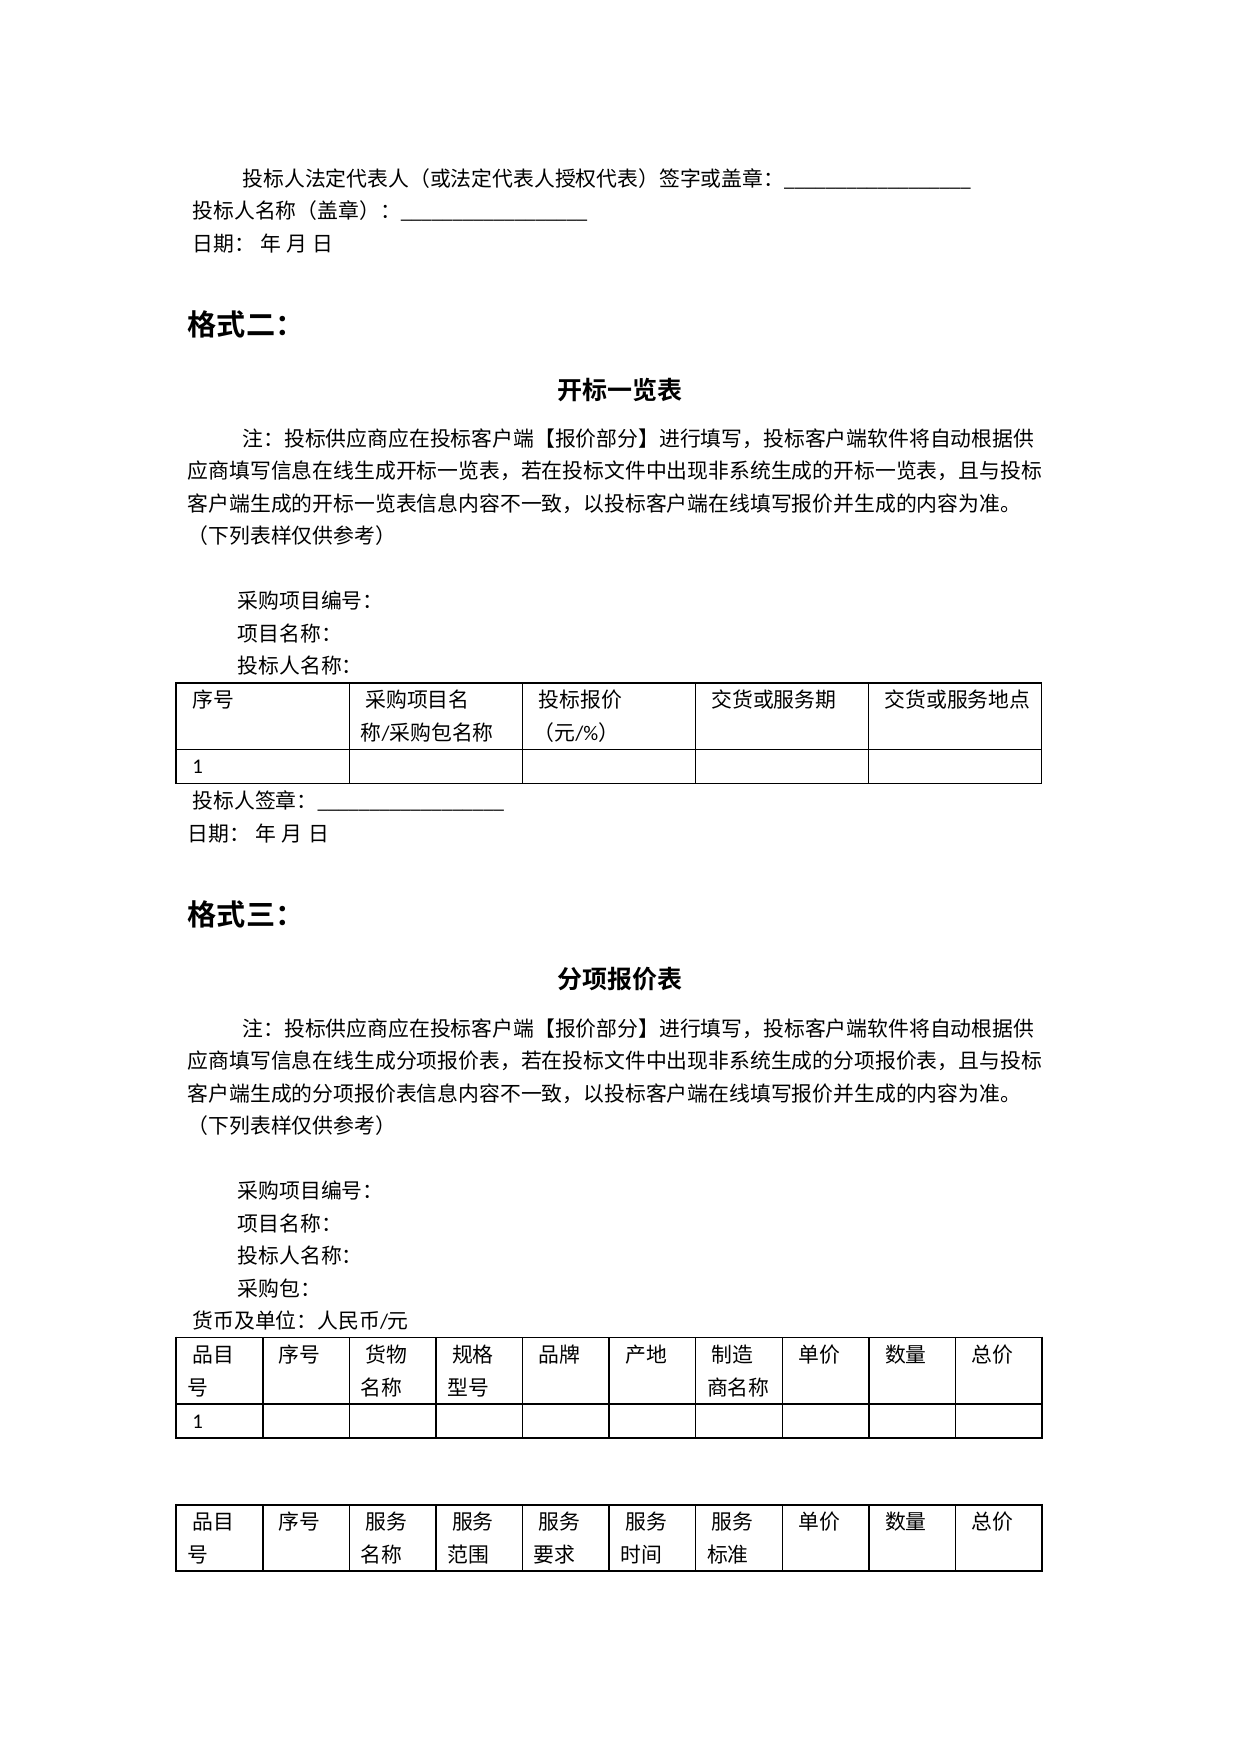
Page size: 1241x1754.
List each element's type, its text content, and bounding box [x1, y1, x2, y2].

text 格式二： [187, 292, 1053, 357]
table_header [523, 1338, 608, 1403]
text 注：投标供应商应在投标客户端【报价部分】进行填写，投标客户端软件将自动根据供应商填写信息在线生成分项报价表，若在投标文件中出现非系统生成的分项报价表，且与投标客户端生成的分项报价表信息内容不一致，以投标客户端在线填写报价并生成的内容为准。（下列表样仅供参考） [187, 1012, 1053, 1174]
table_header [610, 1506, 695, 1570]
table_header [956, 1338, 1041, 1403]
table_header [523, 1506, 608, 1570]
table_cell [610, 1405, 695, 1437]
text 投标人名称： [187, 649, 1053, 682]
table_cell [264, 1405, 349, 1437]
text 日期： 年 月 日 [187, 227, 1053, 259]
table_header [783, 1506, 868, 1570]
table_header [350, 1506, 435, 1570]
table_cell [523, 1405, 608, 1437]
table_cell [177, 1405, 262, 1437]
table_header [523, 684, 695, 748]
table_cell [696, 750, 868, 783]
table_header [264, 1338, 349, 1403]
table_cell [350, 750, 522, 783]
text 投标人名称（盖章）：__________________ [187, 194, 1053, 227]
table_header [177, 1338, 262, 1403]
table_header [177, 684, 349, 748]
text 采购项目编号： [187, 584, 1053, 617]
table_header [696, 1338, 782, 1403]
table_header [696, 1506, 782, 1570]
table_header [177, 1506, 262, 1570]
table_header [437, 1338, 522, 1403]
text 项目名称： [187, 1207, 1053, 1239]
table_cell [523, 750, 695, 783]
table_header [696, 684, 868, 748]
text 采购项目编号： [187, 1174, 1053, 1207]
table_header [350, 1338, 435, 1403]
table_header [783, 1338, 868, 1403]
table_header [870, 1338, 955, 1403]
text 开标一览表 [187, 357, 1053, 422]
text 分项报价表 [187, 947, 1053, 1012]
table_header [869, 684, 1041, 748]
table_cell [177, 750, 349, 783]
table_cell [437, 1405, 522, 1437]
text 项目名称： [187, 617, 1053, 649]
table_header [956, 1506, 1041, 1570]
text 日期： 年 月 日 [187, 817, 1053, 849]
text 投标人名称： [187, 1239, 1053, 1272]
text 格式三： [187, 882, 1053, 947]
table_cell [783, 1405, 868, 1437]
text 采购包： [187, 1272, 1053, 1304]
text 注：投标供应商应在投标客户端【报价部分】进行填写，投标客户端软件将自动根据供应商填写信息在线生成开标一览表，若在投标文件中出现非系统生成的开标一览表，且与投标客户端生成的开标一览表信息内容不一致，以投标客户端在线填写报价并生成的内容为准。（下列表样仅供参考） [187, 422, 1053, 584]
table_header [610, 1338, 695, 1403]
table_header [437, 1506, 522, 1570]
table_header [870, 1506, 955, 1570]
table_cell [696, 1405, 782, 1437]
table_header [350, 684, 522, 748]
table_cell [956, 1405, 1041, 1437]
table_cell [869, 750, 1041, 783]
text 投标人法定代表人（或法定代表人授权代表）签字或盖章：__________________ [187, 162, 1053, 194]
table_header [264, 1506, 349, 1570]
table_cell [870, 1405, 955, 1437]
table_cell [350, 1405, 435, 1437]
text 投标人签章：__________________ [187, 784, 1053, 817]
text 货币及单位：人民币/元 [187, 1304, 1053, 1337]
